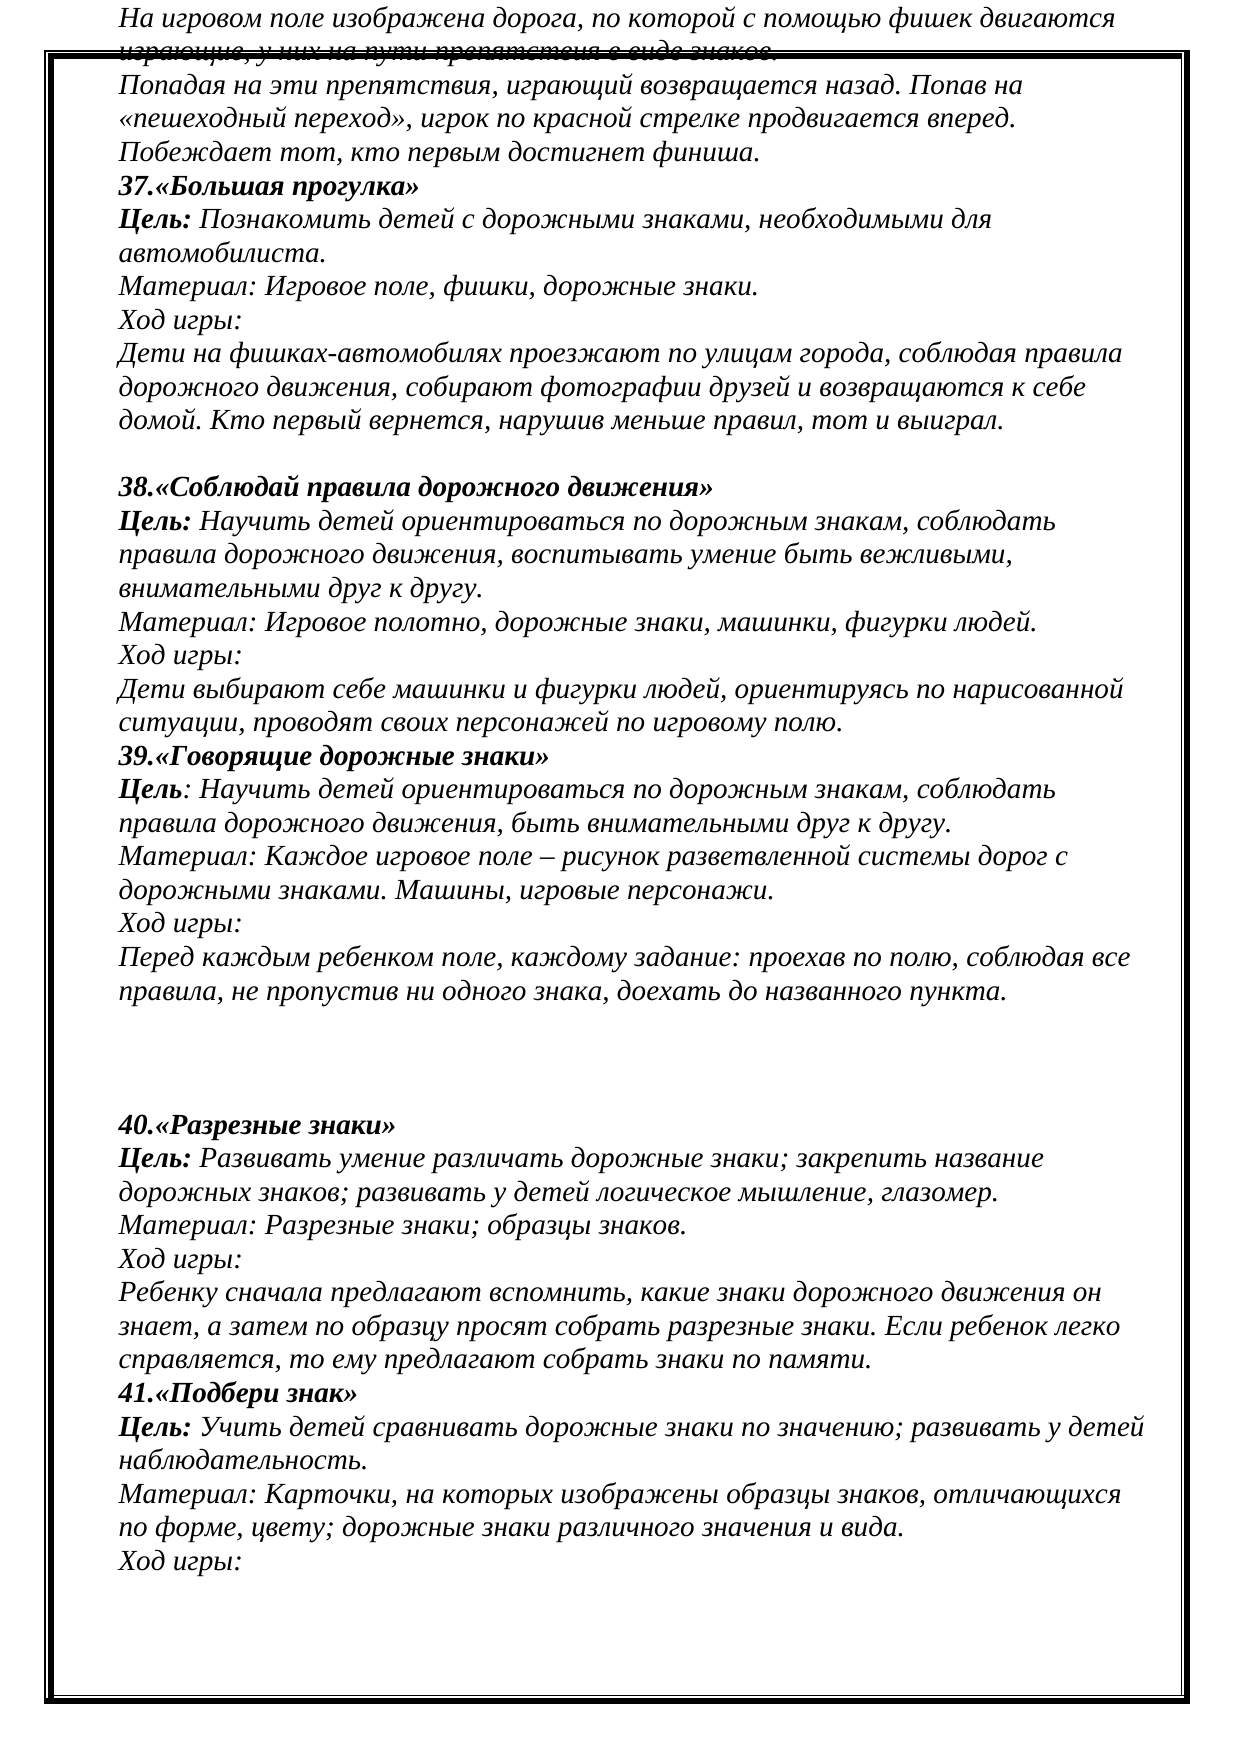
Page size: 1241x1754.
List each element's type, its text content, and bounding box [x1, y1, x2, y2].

text Цель: Научить детей ориентироваться по дорожным знакам, соблюдать правила дорожного движения, быть внимательными друг к другу. [118, 771, 1152, 838]
text 39.«Говорящие дорожные знаки» [118, 738, 1152, 771]
text Материал: Игровое поле, фишки, дорожные знаки. [118, 268, 1152, 302]
text Ход игры: [118, 1543, 1152, 1576]
text 37.«Большая прогулка» [118, 168, 1152, 201]
text Материал: Каждое игровое поле – рисунок разветвленной системы дорог с дорожными знаками. Машины, игровые персонажи. [118, 838, 1152, 906]
text Ход игры: [118, 637, 1152, 671]
text На игровом поле изображена дорога, по которой с помощью фишек двигаются играющие, у них на пути препятствия в виде знаков. [118, 0, 1152, 50]
text Цель: Развивать умение различать дорожные знаки; закрепить название дорожных знаков; развивать у детей логическое мышление, глазомер. [118, 1140, 1152, 1207]
text Ход игры: [118, 302, 1152, 335]
text 41.«Подбери знак» [118, 1375, 1152, 1409]
text Материал: Карточки, на которых изображены образцы знаков, отличающихся по форме, цвету; дорожные знаки различного значения и вида. [118, 1476, 1152, 1543]
text Материал: Разрезные знаки; образцы знаков. [118, 1207, 1152, 1241]
text Цель: Научить детей ориентироваться по дорожным знакам, соблюдать правила дорожного движения, воспитывать умение быть вежливыми, внимательными друг к другу. [118, 503, 1152, 604]
text Перед каждым ребенком поле, каждому задание: проехав по полю, соблюдая все правила, не пропустив ни одного знака, доехать до названного пункта. [118, 939, 1152, 1006]
text 40.«Разрезные знаки» [118, 1107, 1152, 1140]
text Попадая на эти препятствия, играющий возвращается назад. Попав на «пешеходный переход», игрок по красной стрелке продвигается вперед. Побеждает тот, кто первым достигнет финиша. [118, 67, 1152, 168]
text Ход игры: [118, 906, 1152, 939]
text Ребенку сначала предлагают вспомнить, какие знаки дорожного движения он знает, а затем по образцу просят собрать разрезные знаки. Если ребенок легко справляется, то ему предлагают собрать знаки по памяти. [118, 1274, 1152, 1375]
text Ход игры: [118, 1241, 1152, 1274]
text Цель: Учить детей сравнивать дорожные знаки по значению; развивать у детей наблюдательность. [118, 1409, 1152, 1476]
text Дети выбирают себе машинки и фигурки людей, ориентируясь по нарисованной ситуации, проводят своих персонажей по игровому полю. [118, 671, 1152, 738]
text Цель: Познакомить детей с дорожными знаками, необходимыми для автомобилиста. [118, 201, 1152, 268]
text 38.«Соблюдай правила дорожного движения» [118, 469, 1152, 503]
text Материал: Игровое полотно, дорожные знаки, машинки, фигурки людей. [118, 604, 1152, 637]
text Дети на фишках-автомобилях проезжают по улицам города, соблюдая правила дорожного движения, собирают фотографии друзей и возвращаются к себе домой. Кто первый вернется, нарушив меньше правил, тот и выиграл. [118, 335, 1152, 436]
